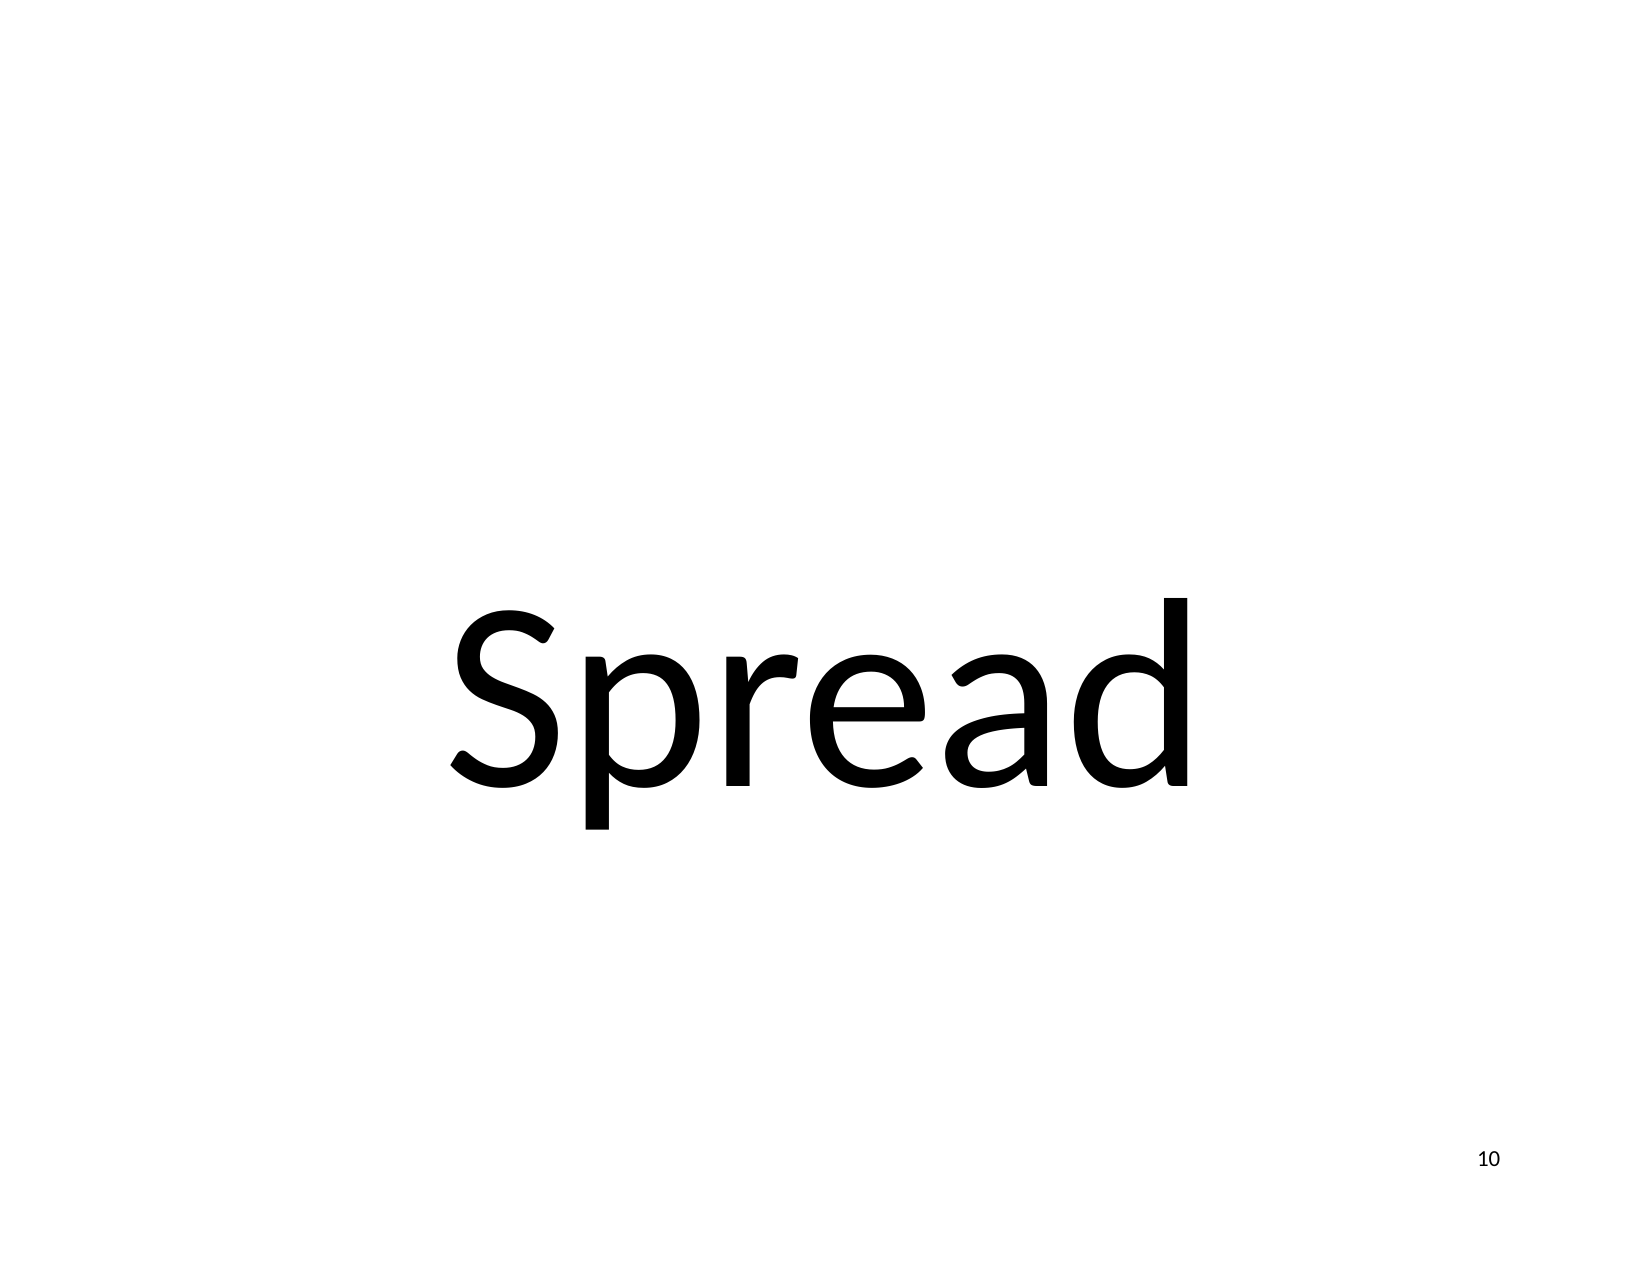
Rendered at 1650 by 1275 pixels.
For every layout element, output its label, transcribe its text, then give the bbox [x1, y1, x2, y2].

text Spread [150, 524, 1500, 854]
